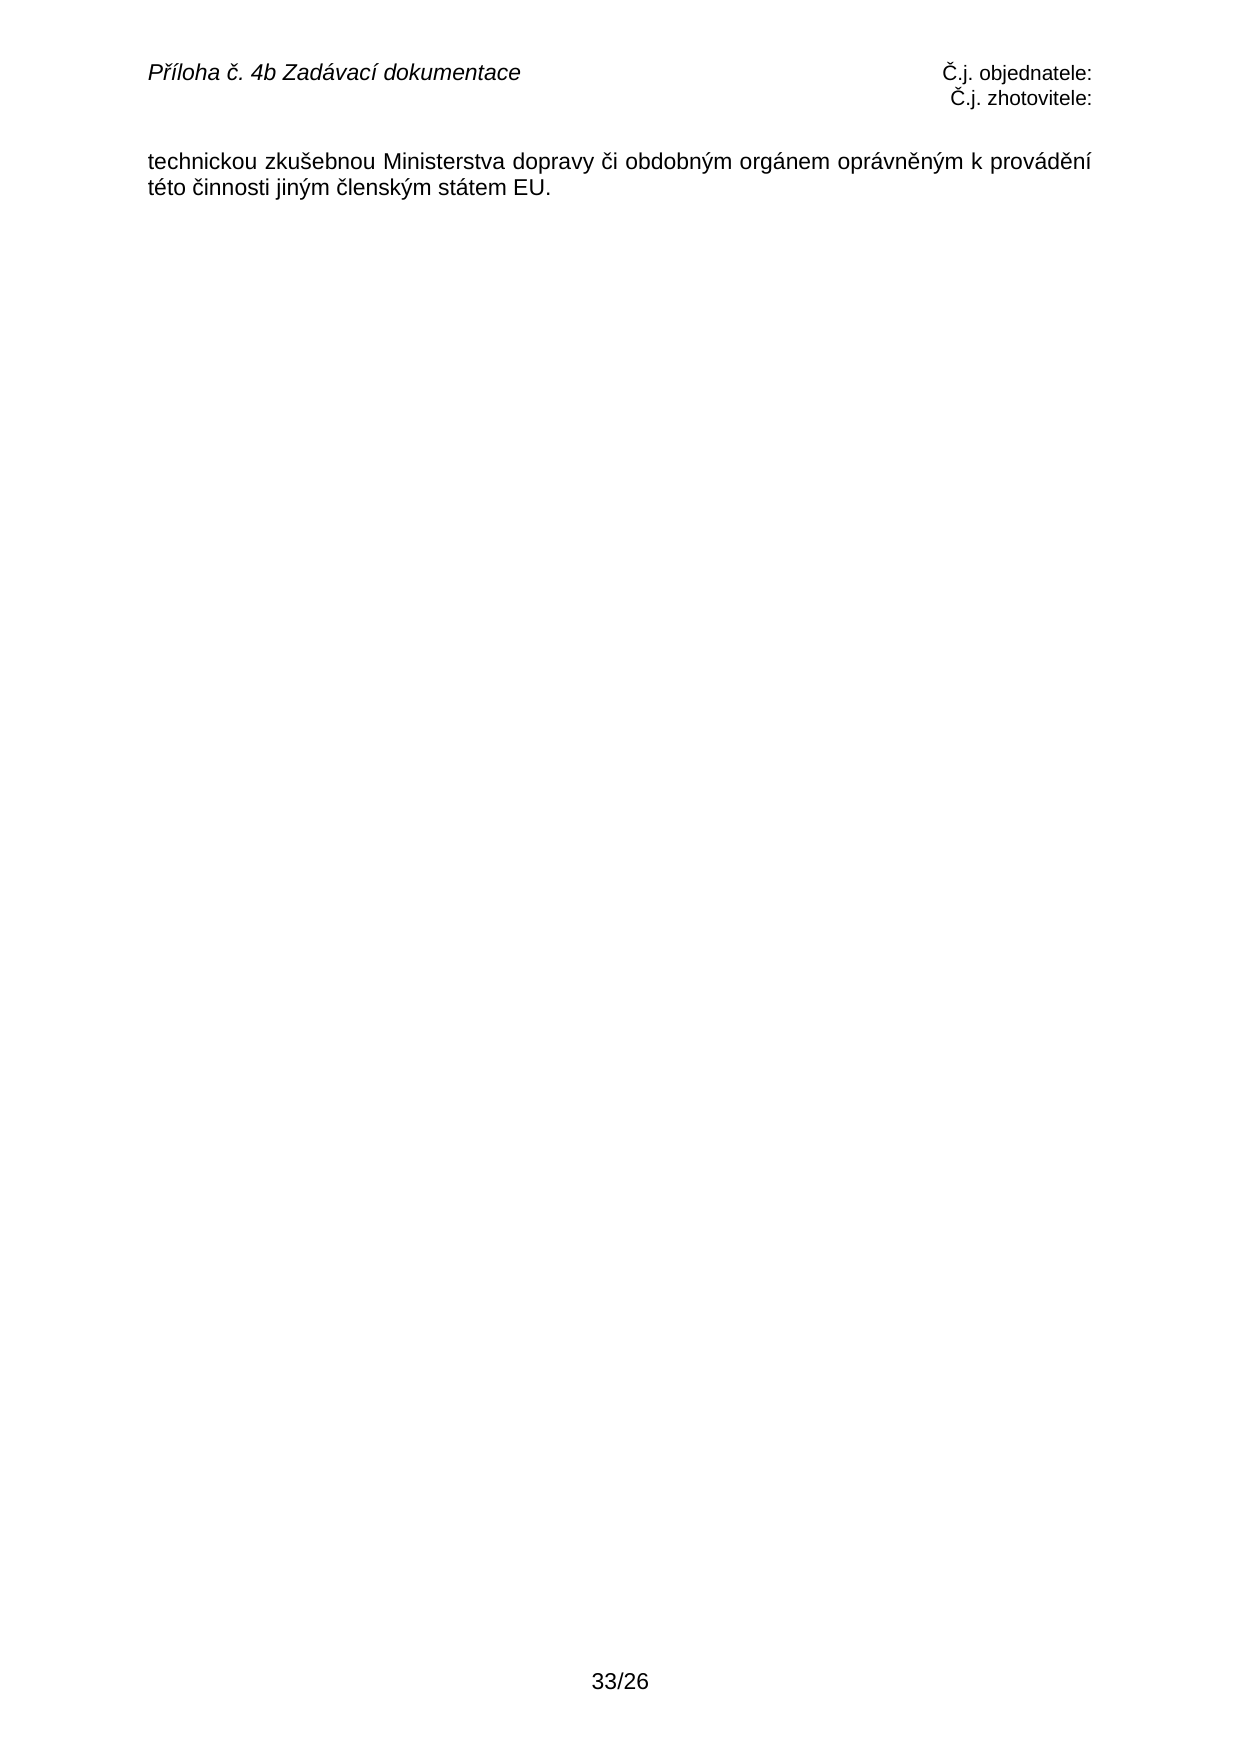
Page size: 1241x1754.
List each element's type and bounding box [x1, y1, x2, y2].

text [148, 148, 1093, 200]
